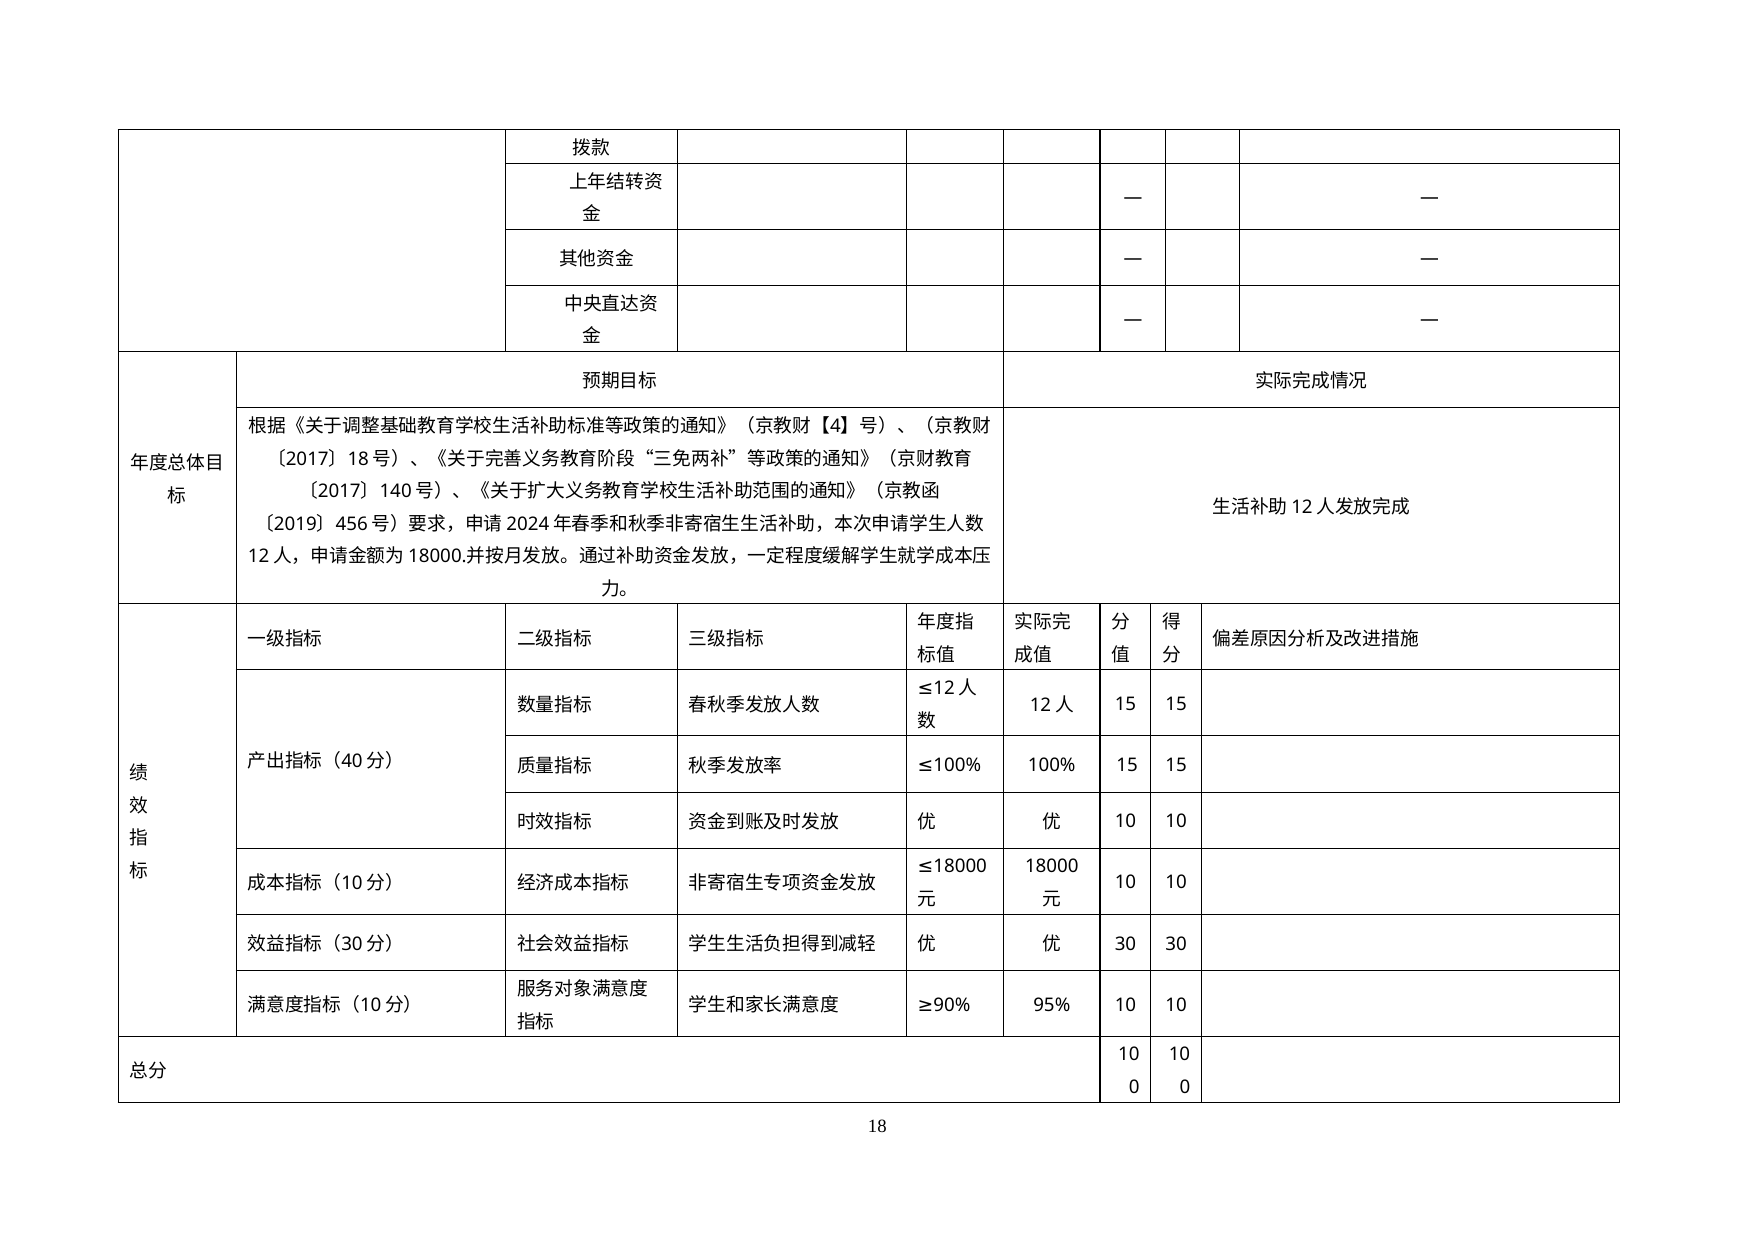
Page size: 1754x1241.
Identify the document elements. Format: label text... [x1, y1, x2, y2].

table_cell ≤12人数 [907, 670, 1003, 735]
table_cell ≤100% [907, 736, 1003, 792]
table_cell [907, 230, 1003, 285]
table_cell [1004, 164, 1099, 229]
table_cell 绩 效 指 标 [119, 604, 236, 1036]
table_cell [1166, 286, 1239, 351]
table_cell 10 [1101, 849, 1150, 914]
table_cell 服务对象满意度指标 [506, 971, 677, 1036]
table_cell 数量指标 [506, 670, 677, 735]
table_cell [678, 164, 906, 229]
table_cell 10 [1101, 971, 1150, 1036]
table_cell [1202, 736, 1619, 792]
table_cell 时效指标 [506, 793, 677, 848]
table_cell — [1101, 164, 1165, 229]
table_cell [678, 286, 906, 351]
table_cell 15 [1151, 736, 1201, 792]
table_cell 年度总体目标 [119, 352, 236, 603]
table_cell 10 [1151, 793, 1201, 848]
table_cell 10 [1101, 793, 1150, 848]
table_cell 实际完成值 [1004, 604, 1099, 669]
table_cell [907, 130, 1003, 163]
table_cell 15 [1101, 736, 1150, 792]
table_cell 三级指标 [678, 604, 906, 669]
table_cell 年度指标值 [907, 604, 1003, 669]
table_cell — [1240, 130, 1619, 163]
table_cell 15 [1151, 670, 1201, 735]
table_cell 社会效益指标 [506, 915, 677, 970]
table_cell 100 [1151, 1037, 1201, 1102]
table_cell [678, 130, 906, 163]
table_cell 15 [1101, 670, 1150, 735]
table_cell 二级指标 [506, 604, 677, 669]
table_cell [1166, 164, 1239, 229]
table_cell [1166, 130, 1239, 163]
table_cell [1166, 230, 1239, 285]
table_cell 生活补助12人发放完成 [1004, 408, 1619, 603]
table_cell 资金到账及时发放 [678, 793, 906, 848]
table_cell [1004, 286, 1099, 351]
table_cell 12人 [1004, 670, 1099, 735]
table_cell 春秋季发放人数 [678, 670, 906, 735]
table_cell 优 [907, 793, 1003, 848]
table_cell 一级指标 [237, 604, 505, 669]
table_cell 10 [1151, 971, 1201, 1036]
table_cell 10 [1151, 849, 1201, 914]
table_cell 中央直达资金 [506, 286, 677, 351]
table_cell 得分 [1151, 604, 1201, 669]
table_cell 优 [907, 915, 1003, 970]
table_cell [1004, 130, 1099, 163]
table_cell 学生和家长满意度 [678, 971, 906, 1036]
table_cell — [1240, 286, 1619, 351]
table_cell [1202, 971, 1619, 1036]
table_cell 其他资金 [506, 230, 677, 285]
table_cell 100% [1004, 736, 1099, 792]
table_cell — [1101, 286, 1165, 351]
table_cell ≥90% [907, 971, 1003, 1036]
table_cell [1202, 915, 1619, 970]
table_cell 质量指标 [506, 736, 677, 792]
table_cell 秋季发放率 [678, 736, 906, 792]
table_cell — [1101, 130, 1165, 163]
table_cell 学生生活负担得到减轻 [678, 915, 906, 970]
table_cell ≤18000元 [907, 849, 1003, 914]
table_cell 30 [1151, 915, 1201, 970]
table_cell [907, 286, 1003, 351]
table_cell 非寄宿生专项资金发放 [678, 849, 906, 914]
table_cell [1202, 1037, 1619, 1102]
table_cell [1202, 849, 1619, 914]
table_cell 预期目标 [237, 352, 1003, 407]
table_cell 总分 [119, 1037, 1099, 1102]
table_cell 18000元 [1004, 849, 1099, 914]
table_cell 分值 [1101, 604, 1150, 669]
table_cell [1202, 670, 1619, 735]
table_cell 经济成本指标 [506, 849, 677, 914]
table_cell 实际完成情况 [1004, 352, 1619, 407]
table_cell 满意度指标（10分） [237, 971, 505, 1036]
table_cell 上年结转资金 [506, 164, 677, 229]
table_cell 优 [1004, 793, 1099, 848]
table_cell 产出指标（40分） [237, 670, 505, 848]
table_cell — [1101, 230, 1165, 285]
table_cell 根据《关于调整基础教育学校生活补助标准等政策的通知》（京教财【4】号）、（京教财〔2017〕18号）、《关于完善义务教育阶段“三免两补”等政策的通知》（京财教育〔2017〕140号）、《关于扩大义务教育学校生活补助范围的通知》（京教函〔2019〕456号）要求，申请2024年春季和秋季非寄宿生生活补助，本次申请学生人数12人，申请金额为18000.并按月发放。通过补助资金发放，一定程度缓解学生就学成本压力。 [237, 408, 1003, 603]
table_cell 优 [1004, 915, 1099, 970]
table_cell 成本指标（10分） [237, 849, 505, 914]
table_cell 95% [1004, 971, 1099, 1036]
table_cell 偏差原因分析及改进措施 [1202, 604, 1619, 669]
table_cell [1202, 793, 1619, 848]
table_cell — [1240, 230, 1619, 285]
table_cell 其中：当年财政拨款 [506, 130, 677, 163]
table_cell 效益指标（30分） [237, 915, 505, 970]
table_cell 30 [1101, 915, 1150, 970]
table_cell [678, 230, 906, 285]
table_cell — [1240, 164, 1619, 229]
table_cell [1004, 230, 1099, 285]
table_cell [907, 164, 1003, 229]
table_cell 100 [1101, 1037, 1150, 1102]
